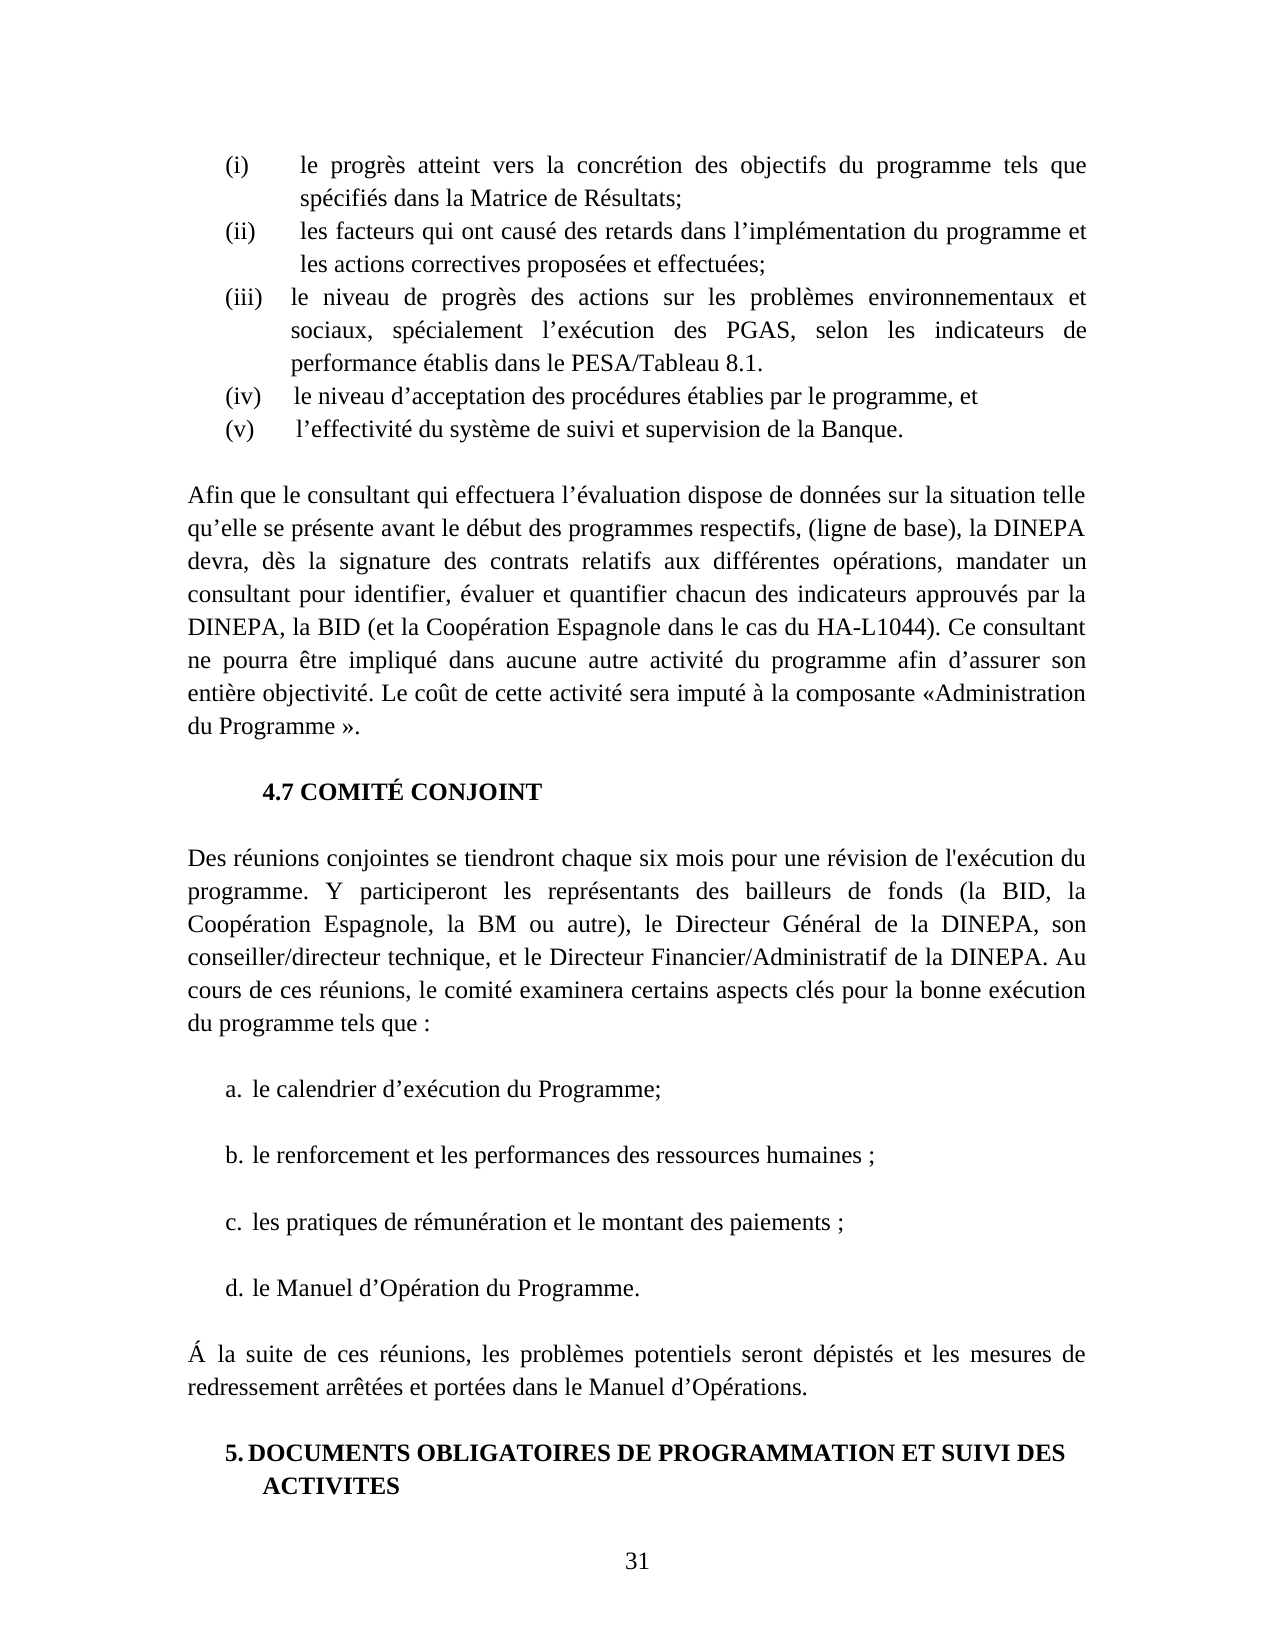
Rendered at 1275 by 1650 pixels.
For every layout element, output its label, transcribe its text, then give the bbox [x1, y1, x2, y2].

list COMITÉ CONJOINT [262, 777, 1087, 806]
list le calendrier d’exécution du Programme; [225, 1074, 1087, 1103]
list le niveau d’acceptation des procédures établies par le programme, et [225, 381, 1087, 410]
list le Manuel d’Opération du Programme. [225, 1273, 1087, 1301]
list le progrès atteint vers la concrétion des objectifs du programme tels que spécifiés dans la Matrice de Résultats; [225, 150, 1087, 212]
list les facteurs qui ont causé des retards dans l’implémentation du programme et les actions correctives proposées et effectuées; [225, 216, 1087, 278]
list le renforcement et les performances des ressources humaines ; [225, 1141, 1087, 1169]
list DOCUMENTS OBLIGATOIRES DE PROGRAMMATION ET SUIVI DES ACTIVITES [225, 1438, 1087, 1499]
text Afin que le consultant qui effectuera l’évaluation dispose de données sur la situation telle qu’elle se présente avant le début des programmes respectifs, (ligne de base), la DINEPA devra, dès la signature des contrats relatifs aux différentes opérations, mandater un consultant pour identifier, évaluer et quantifier chacun des indicateurs approuvés par la DINEPA, la BID (et la Coopération Espagnole dans le cas du HA-L1044). Ce consultant ne pourra être impliqué dans aucune autre activité du programme afin d’assurer son entière objectivité. Le coût de cette activité sera imputé à la composante «Administration du Programme ». [187, 480, 1087, 740]
list les pratiques de rémunération et le montant des paiements ; [225, 1207, 1087, 1235]
text Des réunions conjointes se tiendront chaque six mois pour une révision de l'exécution du programme. Y participeront les représentants des bailleurs de fonds (la BID, la Coopération Espagnole, la BM ou autre), le Directeur Général de la DINEPA, son conseiller/directeur technique, et le Directeur Financier/Administratif de la DINEPA. Au cours de ces réunions, le comité examinera certains aspects clés pour la bonne exécution du programme tels que : [187, 843, 1087, 1037]
list le niveau de progrès des actions sur les problèmes environnementaux et sociaux, spécialement l’exécution des PGAS, selon les indicateurs de performance établis dans le PESA/Tableau 8.1. [225, 282, 1087, 377]
list l’effectivité du système de suivi et supervision de la Banque. [225, 414, 1087, 443]
list la suite de ces réunions, les problèmes potentiels seront dépistés et les mesures de redressement arrêtées et portées dans le Manuel d’Opérations. [187, 1339, 1087, 1401]
